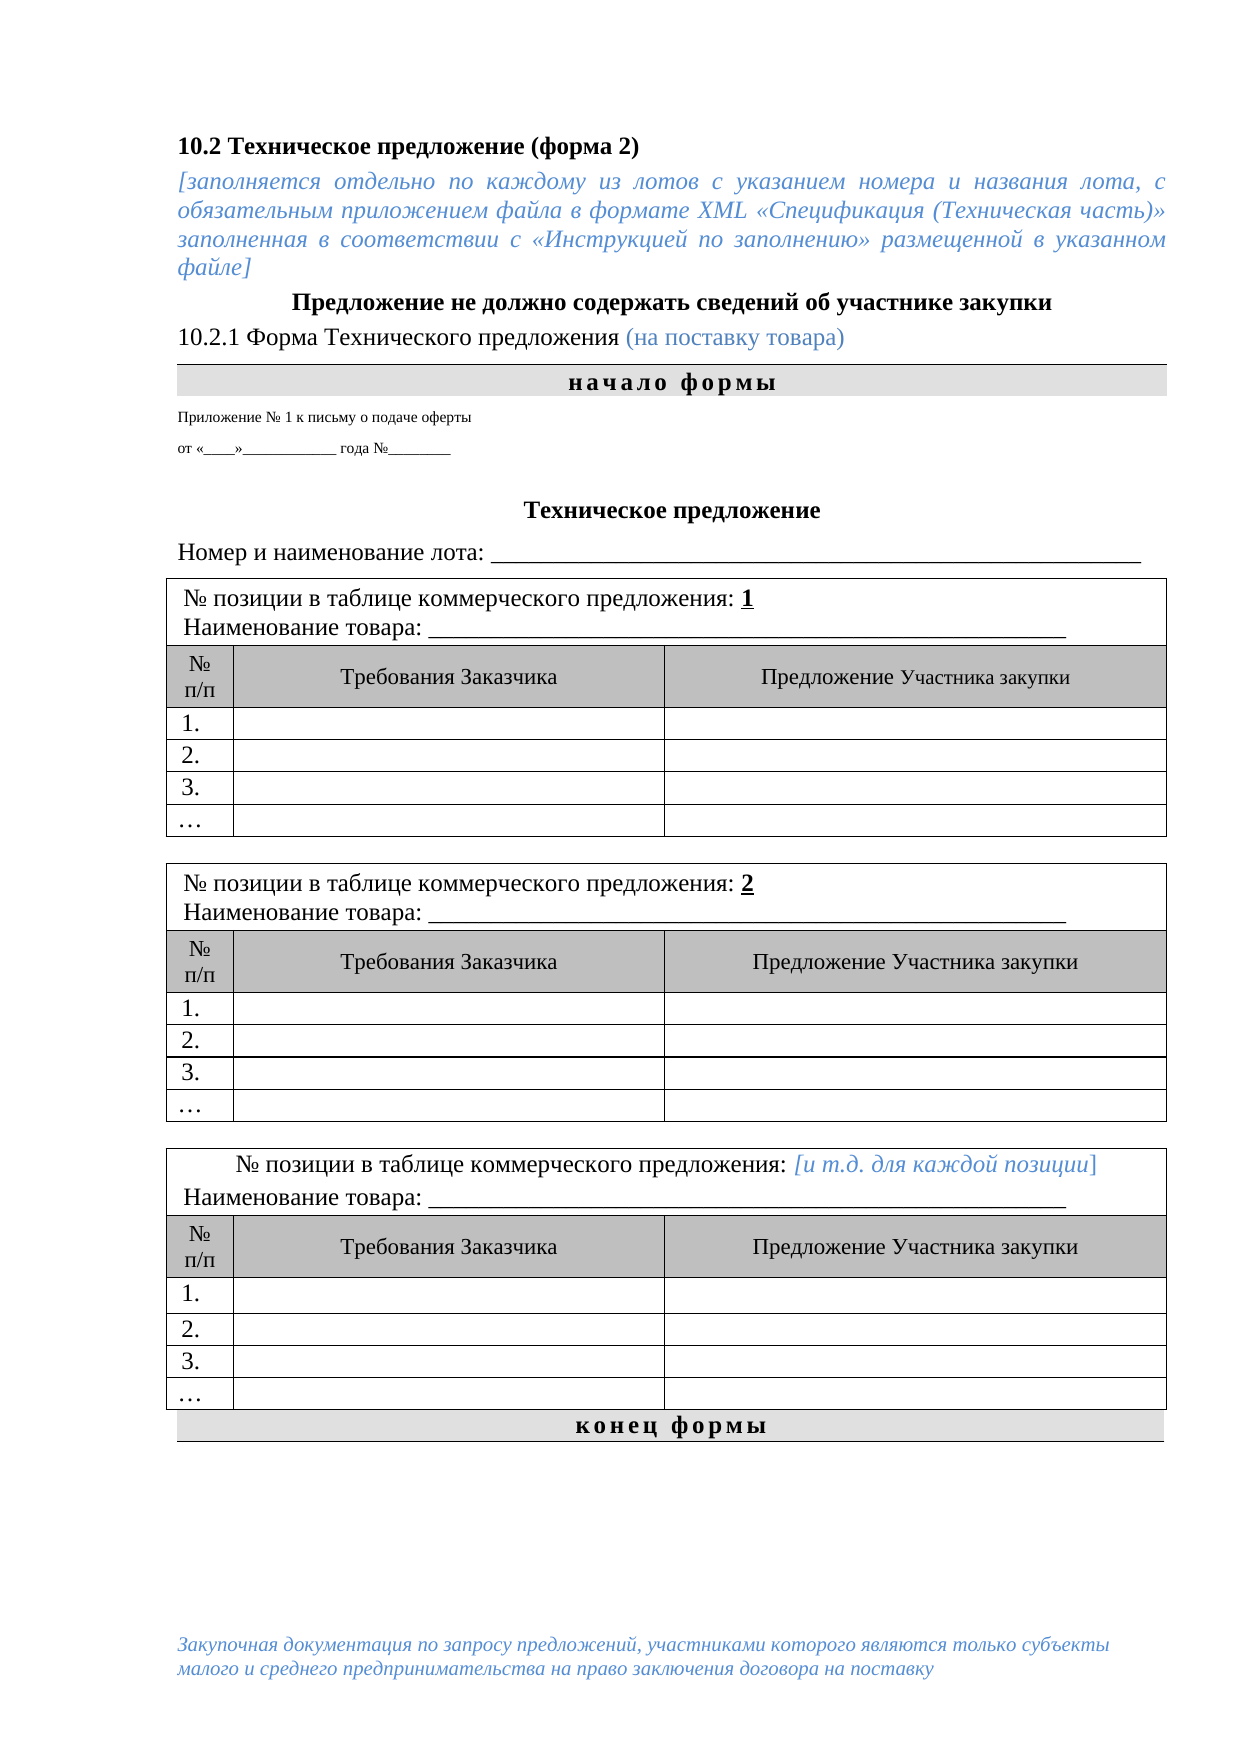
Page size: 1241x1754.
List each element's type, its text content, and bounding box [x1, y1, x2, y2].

table_cell [234, 708, 664, 739]
table_cell … [167, 1378, 233, 1409]
table_cell [234, 1025, 664, 1056]
table_cell [665, 772, 1166, 803]
table_cell № п/п [167, 1216, 233, 1277]
table_header № позиции в таблице коммерческого предложения: 2 Наименование товара: ___________________________________________________ [167, 864, 1166, 930]
text Приложение № 1 к письму о подаче оферты от «____»____________ года №________ [177, 408, 1167, 470]
text 10.2.1 Форма Технического предложения (на поставку товара) [177, 322, 1167, 351]
table_cell [665, 993, 1166, 1024]
table_cell [234, 1314, 664, 1345]
table_cell [167, 708, 233, 739]
table_cell [665, 1314, 1166, 1345]
table_cell [234, 1058, 664, 1088]
table_cell Требования Заказчика [234, 931, 664, 992]
table_header № позиции в таблице коммерческого предложения: 1 Наименование товара: ___________________________________________________ [167, 579, 1166, 645]
table_cell [167, 1314, 233, 1345]
text Номер и наименование лота: ____________________________________________________ [177, 537, 1167, 565]
table_cell Предложение Участника закупки [665, 931, 1166, 992]
text конец формы [177, 1410, 1164, 1441]
table_cell [167, 1058, 233, 1088]
table_cell Требования Заказчика [234, 1216, 664, 1277]
table_cell [665, 805, 1166, 836]
table_cell Требования Заказчика [234, 646, 664, 707]
table_cell … [167, 805, 233, 836]
table_cell … [167, 1090, 233, 1121]
table_cell [665, 1025, 1166, 1056]
table_cell Предложение Участника закупки [665, 1216, 1166, 1277]
table_cell [234, 772, 664, 803]
table_cell № п/п [167, 646, 233, 707]
text Предложение не должно содержать сведений об участнике закупки [177, 287, 1167, 316]
table_cell [167, 1025, 233, 1056]
table_cell [167, 772, 233, 803]
table_cell [665, 1278, 1166, 1313]
table_cell [234, 993, 664, 1024]
table_cell [167, 1278, 233, 1313]
text начало формы [177, 365, 1167, 396]
table_cell [665, 1346, 1166, 1377]
table_cell № п/п [167, 931, 233, 992]
text [заполняется отдельно по каждому из лотов с указанием номера и названия лота, с обязательным приложением файла в формате XML «Спецификация (Техническая часть)» заполненная в соответствии с «Инструкцией по заполнению» размещенной в указанном файле] [177, 166, 1167, 281]
text 10.2 Техническое предложение (форма 2) [177, 131, 1167, 160]
table_header № позиции в таблице коммерческого предложения: [и т.д. для каждой позиции] Наименование товара: ___________________________________________________ [167, 1149, 1166, 1215]
table_cell [234, 805, 664, 836]
table_cell [234, 1346, 664, 1377]
table_cell [665, 1090, 1166, 1121]
table_cell [167, 740, 233, 771]
table_cell [167, 993, 233, 1024]
table_cell [234, 1378, 664, 1409]
table_cell [665, 708, 1166, 739]
table_cell [665, 1058, 1166, 1088]
table_cell [234, 1090, 664, 1121]
table_cell [234, 740, 664, 771]
table_cell [665, 740, 1166, 771]
table_cell [665, 1378, 1166, 1409]
table_cell [234, 1278, 664, 1313]
table_cell [167, 1346, 233, 1377]
table_cell Предложение Участника закупки [665, 646, 1166, 707]
text Техническое предложение [177, 495, 1167, 524]
